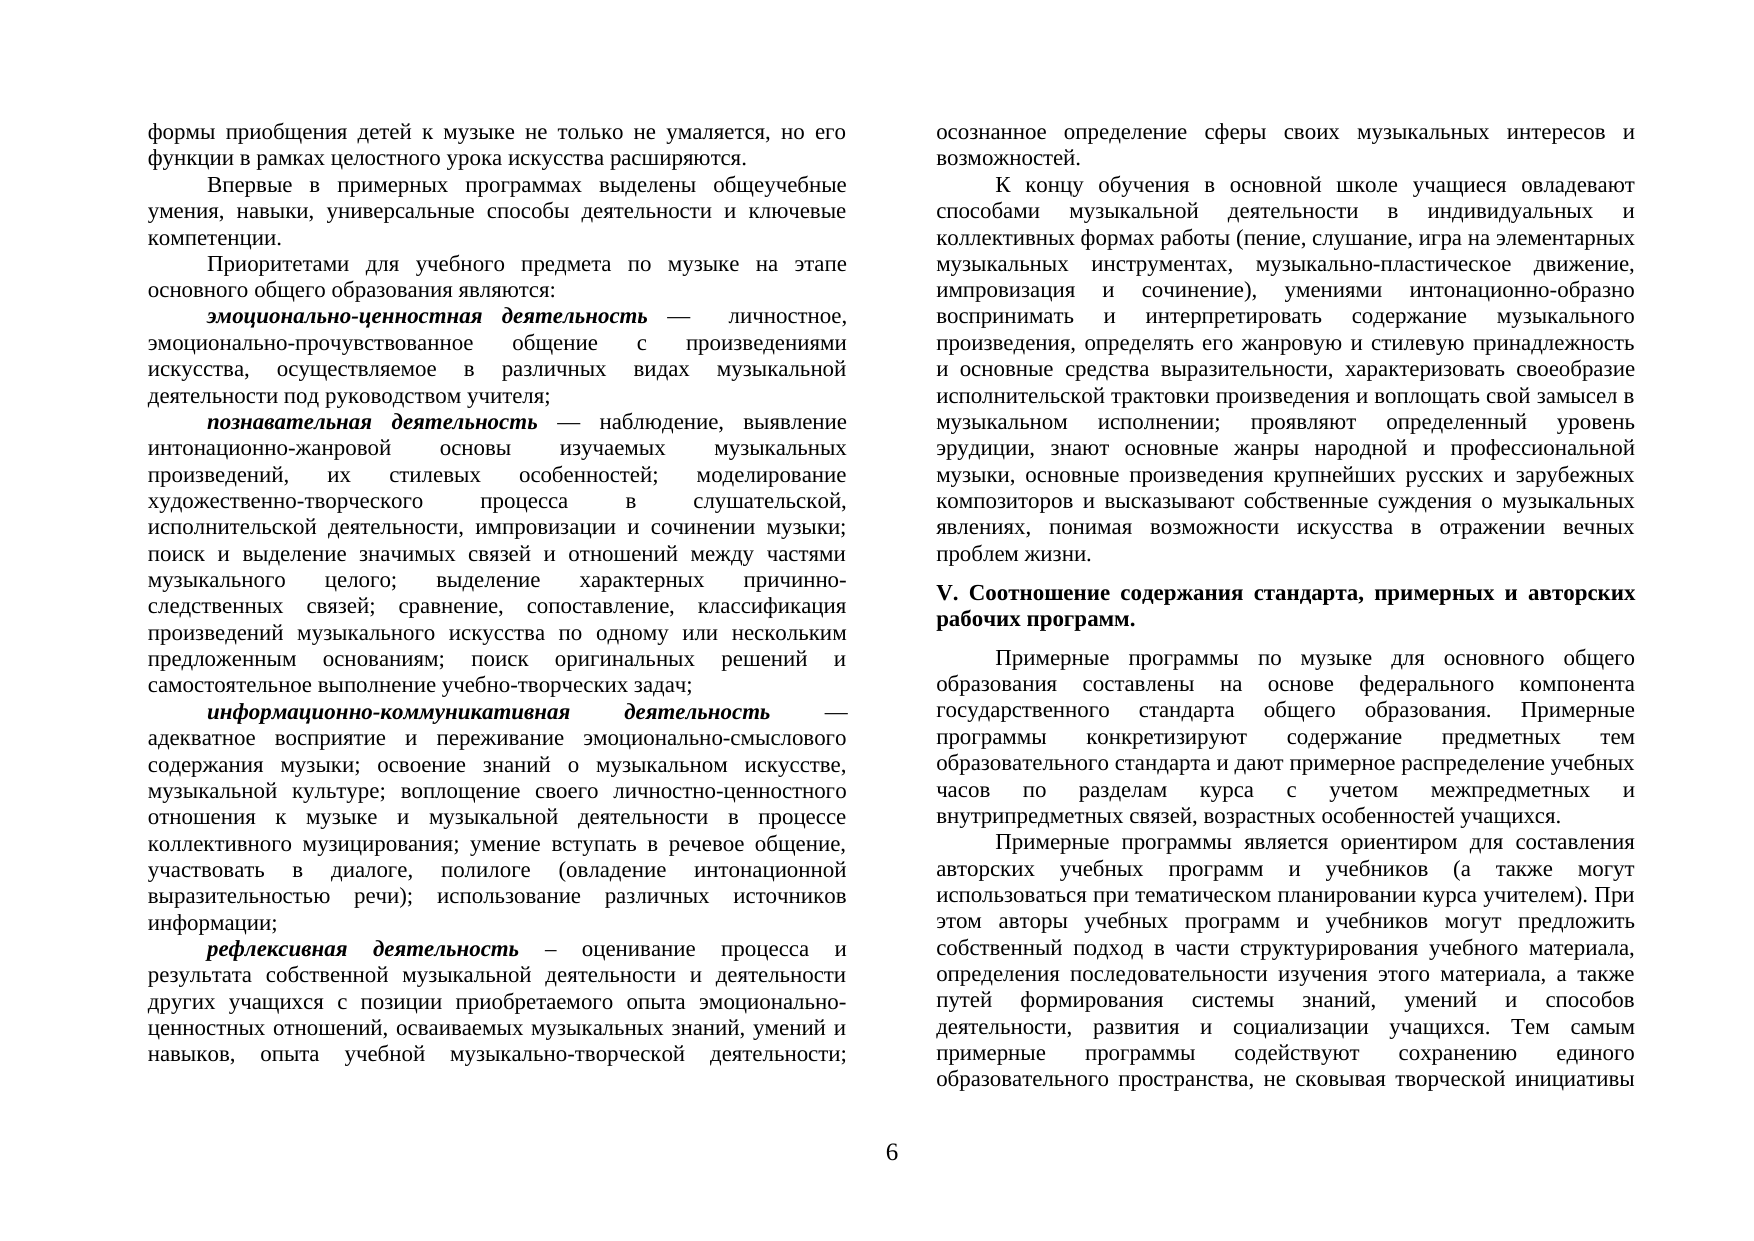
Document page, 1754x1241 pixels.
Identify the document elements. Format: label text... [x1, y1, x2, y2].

text информационно-коммуникативная деятельность — адекватное восприятие и переживание эмоционально-смыслового содержания музыки; освоение знаний о музыкальном искусстве, музыкальной культуре; воплощение своего личностно-ценностного отношения к музыке и музыкальной деятельности в процессе коллективного музицирования; умение вступать в речевое общение, участвовать в диалоге, полилоге (овладение интонационной выразительностью речи); использование различных источников информации; [148, 698, 847, 935]
text познавательная деятельность — наблюдение, выявление интонационно-жанровой основы изучаемых музыкальных произведений, их стилевых особенностей; моделирование художественно-творческого процесса в слушательской, исполнительской деятельности, импровизации и сочинении музыки; поиск и выделение значимых связей и отношений между частями музыкального целого; выделение характерных причинно-следственных связей; сравнение, сопоставление, классификация произведений музыкального искусства по одному или нескольким предложенным основаниям; поиск оригинальных решений и самостоятельное выполнение учебно-творческих задач; [148, 408, 847, 698]
text Приоритетами для учебного предмета по музыке на этапе основного общего образования являются: [148, 250, 847, 303]
text К концу обучения в основной школе учащиеся овладевают способами музыкальной деятельности в индивидуальных и коллективных формах работы (пение, слушание, игра на элементарных музыкальных инструментах, музыкально-пластическое движение, импровизация и сочинение), умениями интонационно-образно воспринимать и интерпретировать содержание музыкального произведения, определять его жанровую и стилевую принадлежность и основные средства выразительности, характеризовать своеобразие исполнительской трактовки произведения и воплощать свой замысел в музыкальном исполнении; проявляют определенный уровень эрудиции, знают основные жанры народной и профессиональной музыки, основные произведения крупнейших русских и зарубежных композиторов и высказывают собственные суждения о музыкальных явлениях, понимая возможности искусства в отражении вечных проблем жизни. [936, 171, 1636, 566]
text Примерные программы по музыке для основного общего образования составлены на основе федерального компонента государственного стандарта общего образования. Примерные программы конкретизируют содержание предметных тем образовательного стандарта и дают примерное распределение учебных часов по разделам курса с учетом межпредметных и внутрипредметных связей, возрастных особенностей учащихся. [936, 644, 1636, 828]
text рефлексивная деятельность – оценивание процесса и результата собственной музыкальной деятельности и деятельности других учащихся с позиции приобретаемого опыта эмоционально-ценностных отношений, осваиваемых музыкальных знаний, умений и навыков, опыта учебной музыкально-творческой деятельности; осознанное определение сферы своих музыкальных интересов и возможностей. [936, 118, 1636, 171]
text Впервые в примерных программах выделены общеучебные умения, навыки, универсальные способы деятельности и ключевые компетенции. [148, 171, 847, 250]
text рефлексивная деятельность – оценивание процесса и результата собственной музыкальной деятельности и деятельности других учащихся с позиции приобретаемого опыта эмоционально-ценностных отношений, осваиваемых музыкальных знаний, умений и навыков, опыта учебной музыкально-творческой деятельности; осознанное определение сферы своих музыкальных интересов и возможностей. [148, 935, 847, 1067]
text эмоционально-ценностная деятельность — личностное, эмоционально-прочувствованное общение с произведениями искусства, осуществляемое в различных видах музыкальной деятельности под руководством учителя; [148, 303, 847, 408]
subtitle V. Соотношение содержания стандарта, примерных и авторских рабочих программ. [936, 579, 1636, 631]
